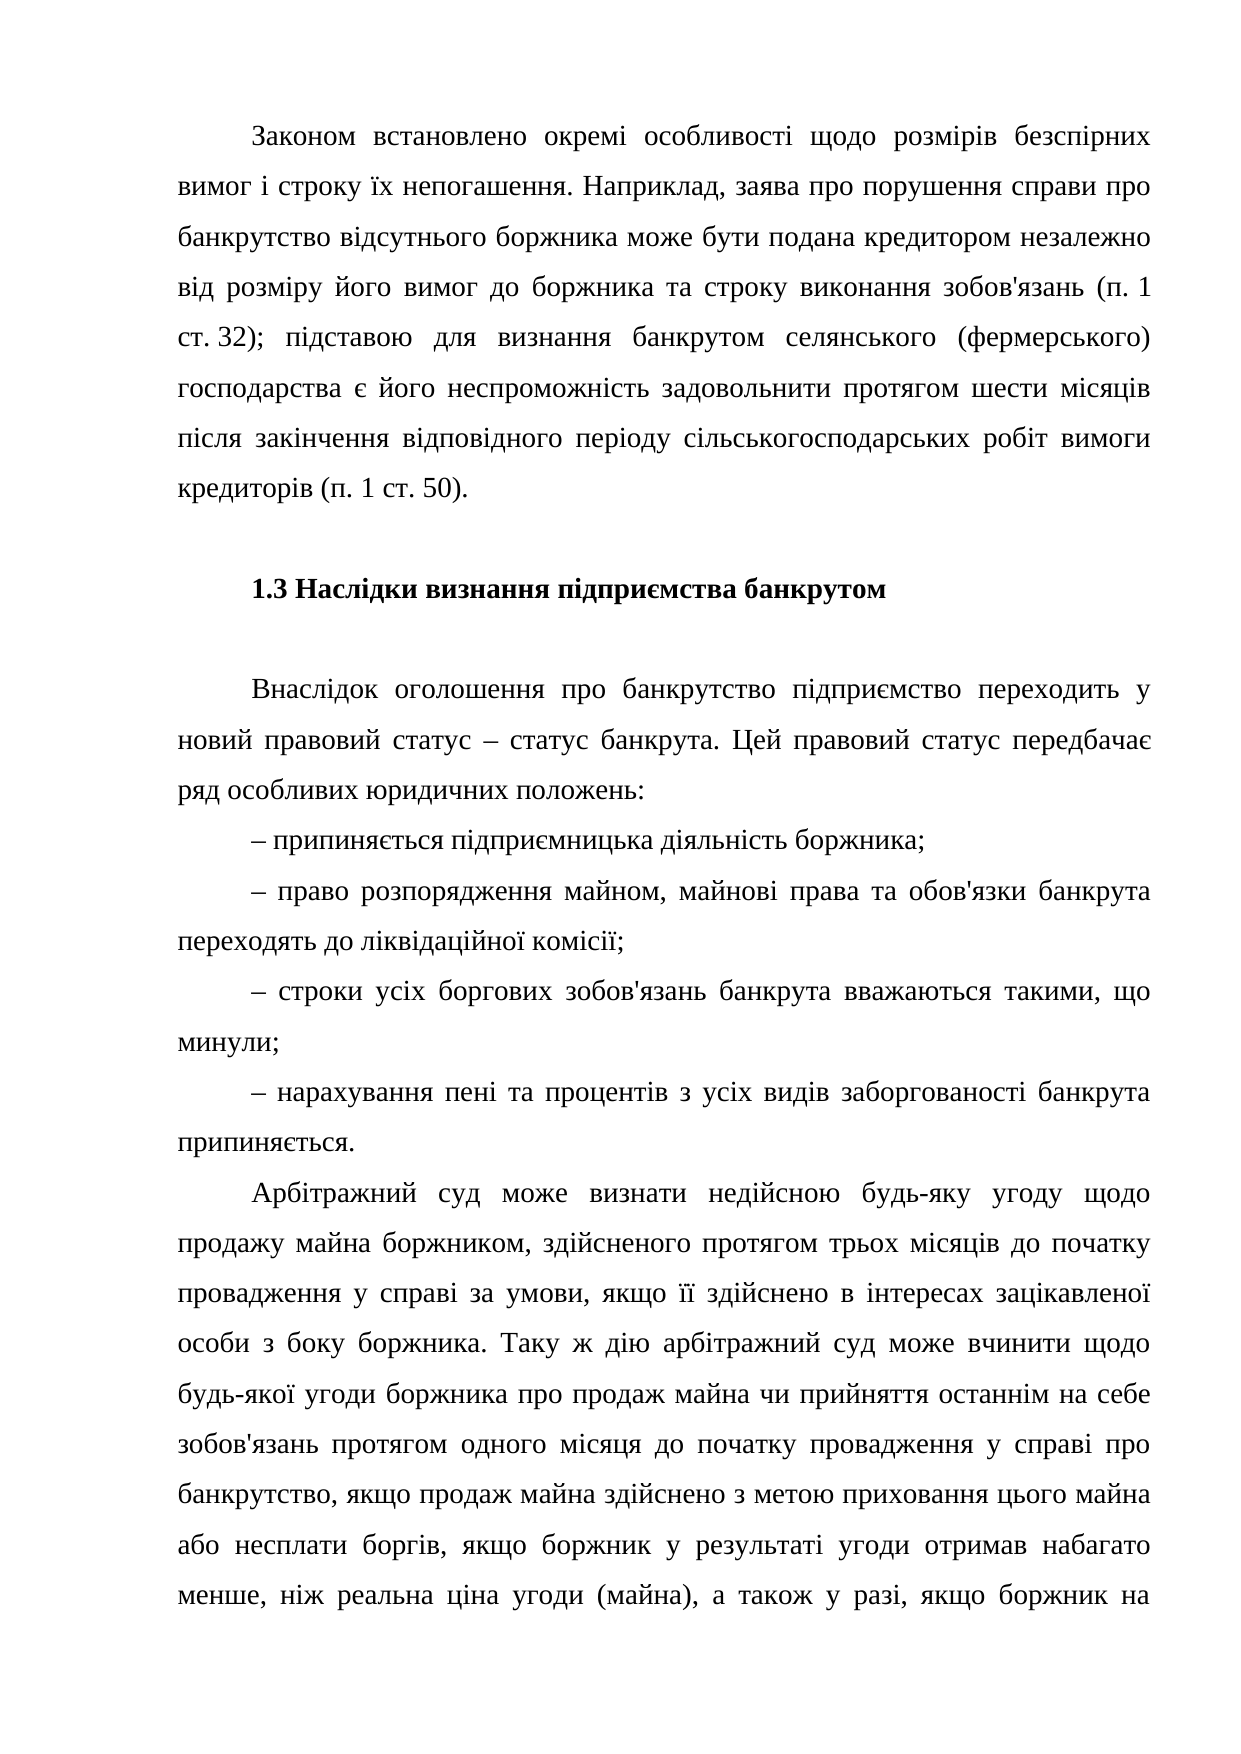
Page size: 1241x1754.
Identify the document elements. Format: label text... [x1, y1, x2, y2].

text – нарахування пені та процентів з усіх видів заборгованості банкрута припиняється. [177, 1074, 1152, 1158]
text – право розпорядження майном, майнові права та обов'язки банкрута переходять до ліквідаційної комісії; [177, 873, 1152, 957]
text – припиняється підприємницька діяльність боржника; [177, 822, 1152, 856]
text – строки усіх боргових зобов'язань банкрута вважаються такими, що минули; [177, 973, 1152, 1057]
text Внаслідок оголошення про банкрутство підприємство переходить у новий правовий статус – статус банкрута. Цей правовий статус передбачає ряд особливих юридичних положень: [177, 672, 1152, 806]
text 1.3 Наслідки визнання підприємства банкрутом [177, 571, 1152, 604]
text Законом встановлено окремі особливості щодо розмірів безспірних вимог і строку їх непогашення. Наприклад, заява про порушення справи про банкрутство відсутнього боржника може бути подана кредитором незалежно від розміру його вимог до боржника та строку виконання зобов'язань (п. 1 ст. 32); підставою для визнання банкрутом селянського (фермерського) господарства є його неспроможність задовольнити протягом шести місяців після закінчення відповідного періоду сільськогосподарських робіт вимоги кредиторів (п. 1 ст. 50). [177, 118, 1152, 504]
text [177, 1175, 1152, 1611]
